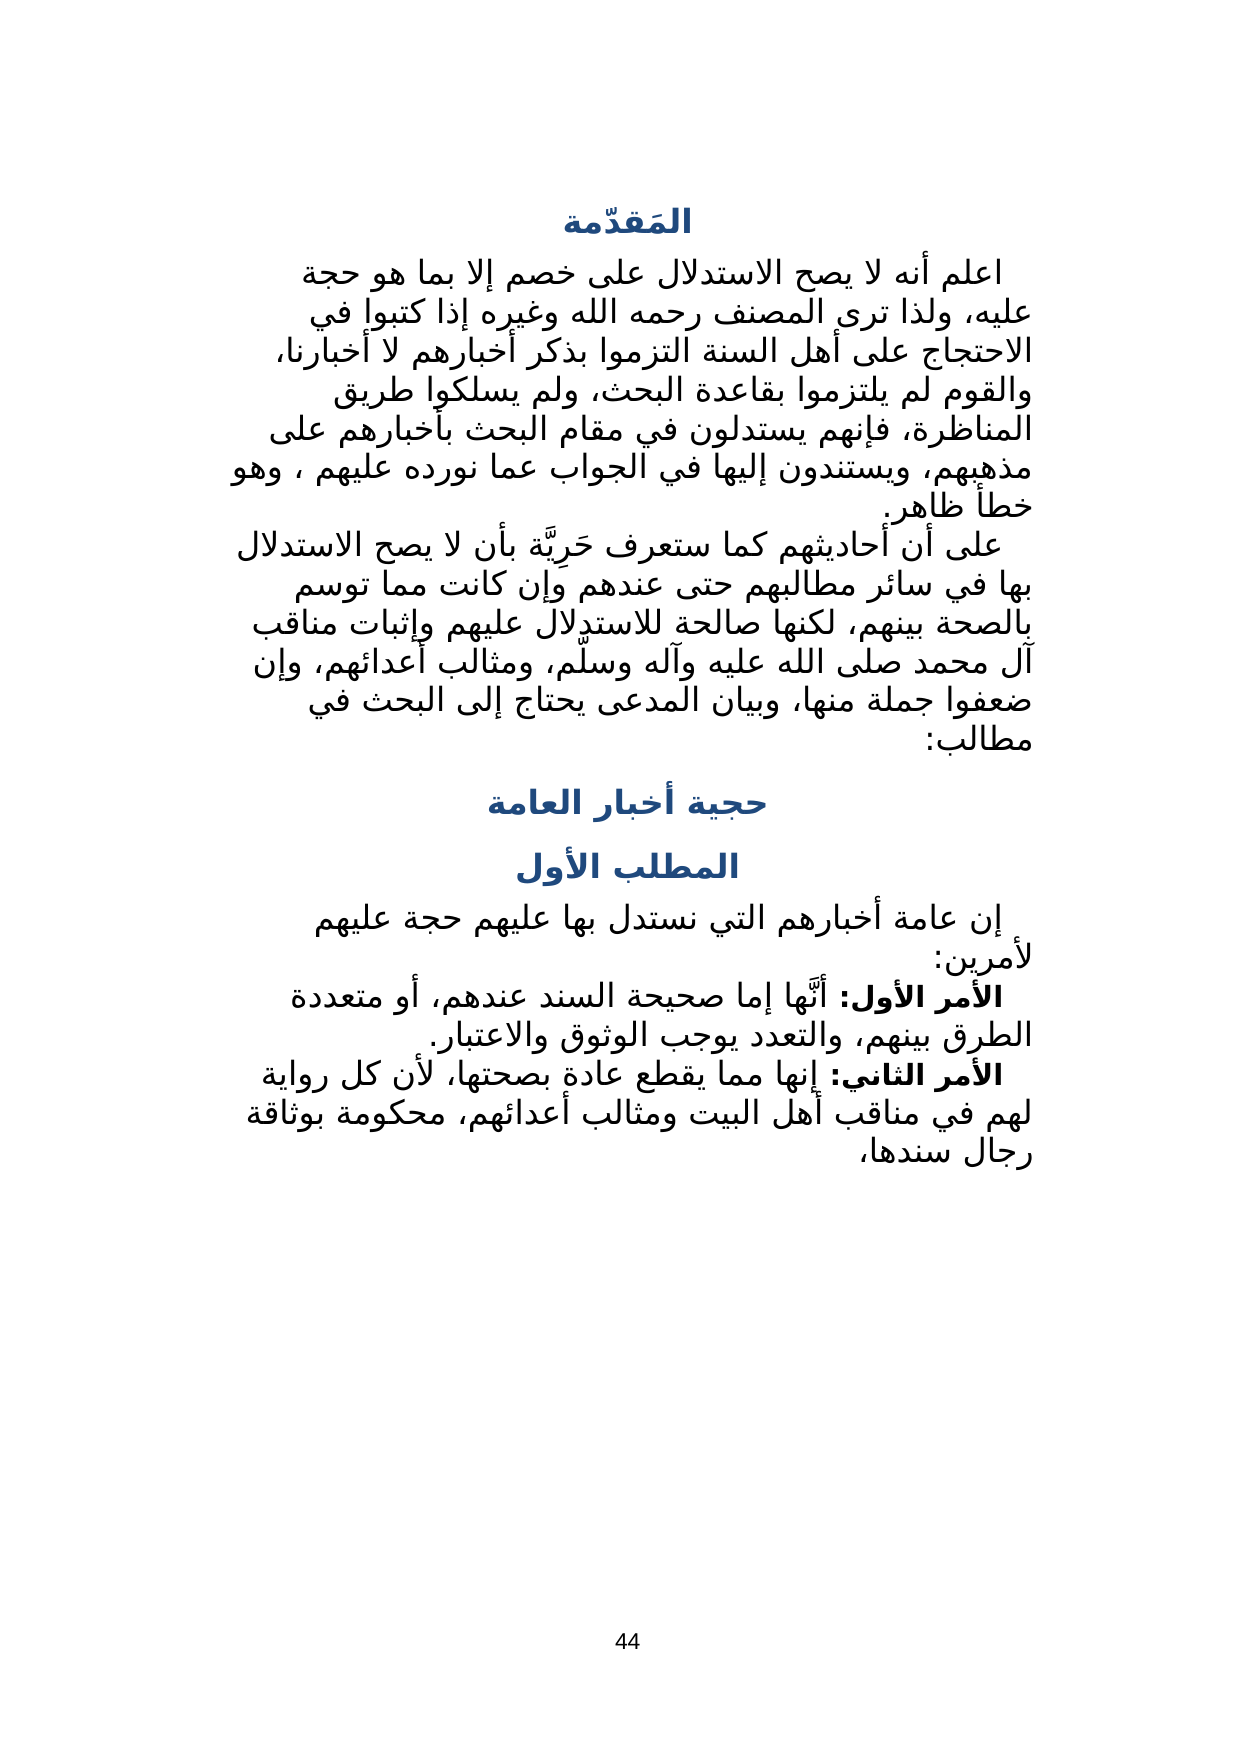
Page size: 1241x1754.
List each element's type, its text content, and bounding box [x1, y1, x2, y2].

text الأمر الثاني: إنها مما يقطع عادة بصحتها، لأن كل رواية لهم في مناقب أهل البيت ومثالب أعدائهم، محكومة بوثاقة رجال سندها، [222, 1054, 1033, 1171]
text إن عامة أخبارهم التي نستدل بها عليهم حجة عليهم لأمرين: [222, 899, 1033, 977]
subtitle حجية أخبار العامة [222, 784, 1033, 822]
text الأمر الأول: أنَّها إما صحيحة السند عندهم، أو متعددة الطرق بينهم، والتعدد يوجب الوثوق والاعتبار. [222, 977, 1033, 1054]
text على أن أحاديثهم كما ستعرف حَرِيَّة بأن لا يصح الاستدلال بها في سائر مطالبهم حتى عندهم وإن كانت مما توسم بالصحة بينهم، لكنها صالحة للاستدلال عليهم وإثبات مناقب آل محمد صلى الله عليه وآله وسلّم، ومثالب أعدائهم، وإن ضعفوا جملة منها، وبيان المدعى يحتاج إلى البحث في مطالب: [222, 526, 1033, 759]
subtitle المَقدّمة [222, 202, 1033, 241]
subtitle المطلب الأول [222, 847, 1033, 886]
text اعلم أنه لا يصح الاستدلال على خصم إلا بما هو حجة عليه، ولذا ترى المصنف رحمه الله وغيره إذا كتبوا في الاحتجاج على أهل السنة التزموا بذكر أخبارهم لا أخبارنا، والقوم لم يلتزموا بقاعدة البحث، ولم يسلكوا طريق المناظرة، فإنهم يستدلون في مقام البحث بأخبارهم على مذهبهم، ويستندون إليها في الجواب عما نورده عليهم ، وهو خطأ ظاهر. [222, 253, 1033, 526]
